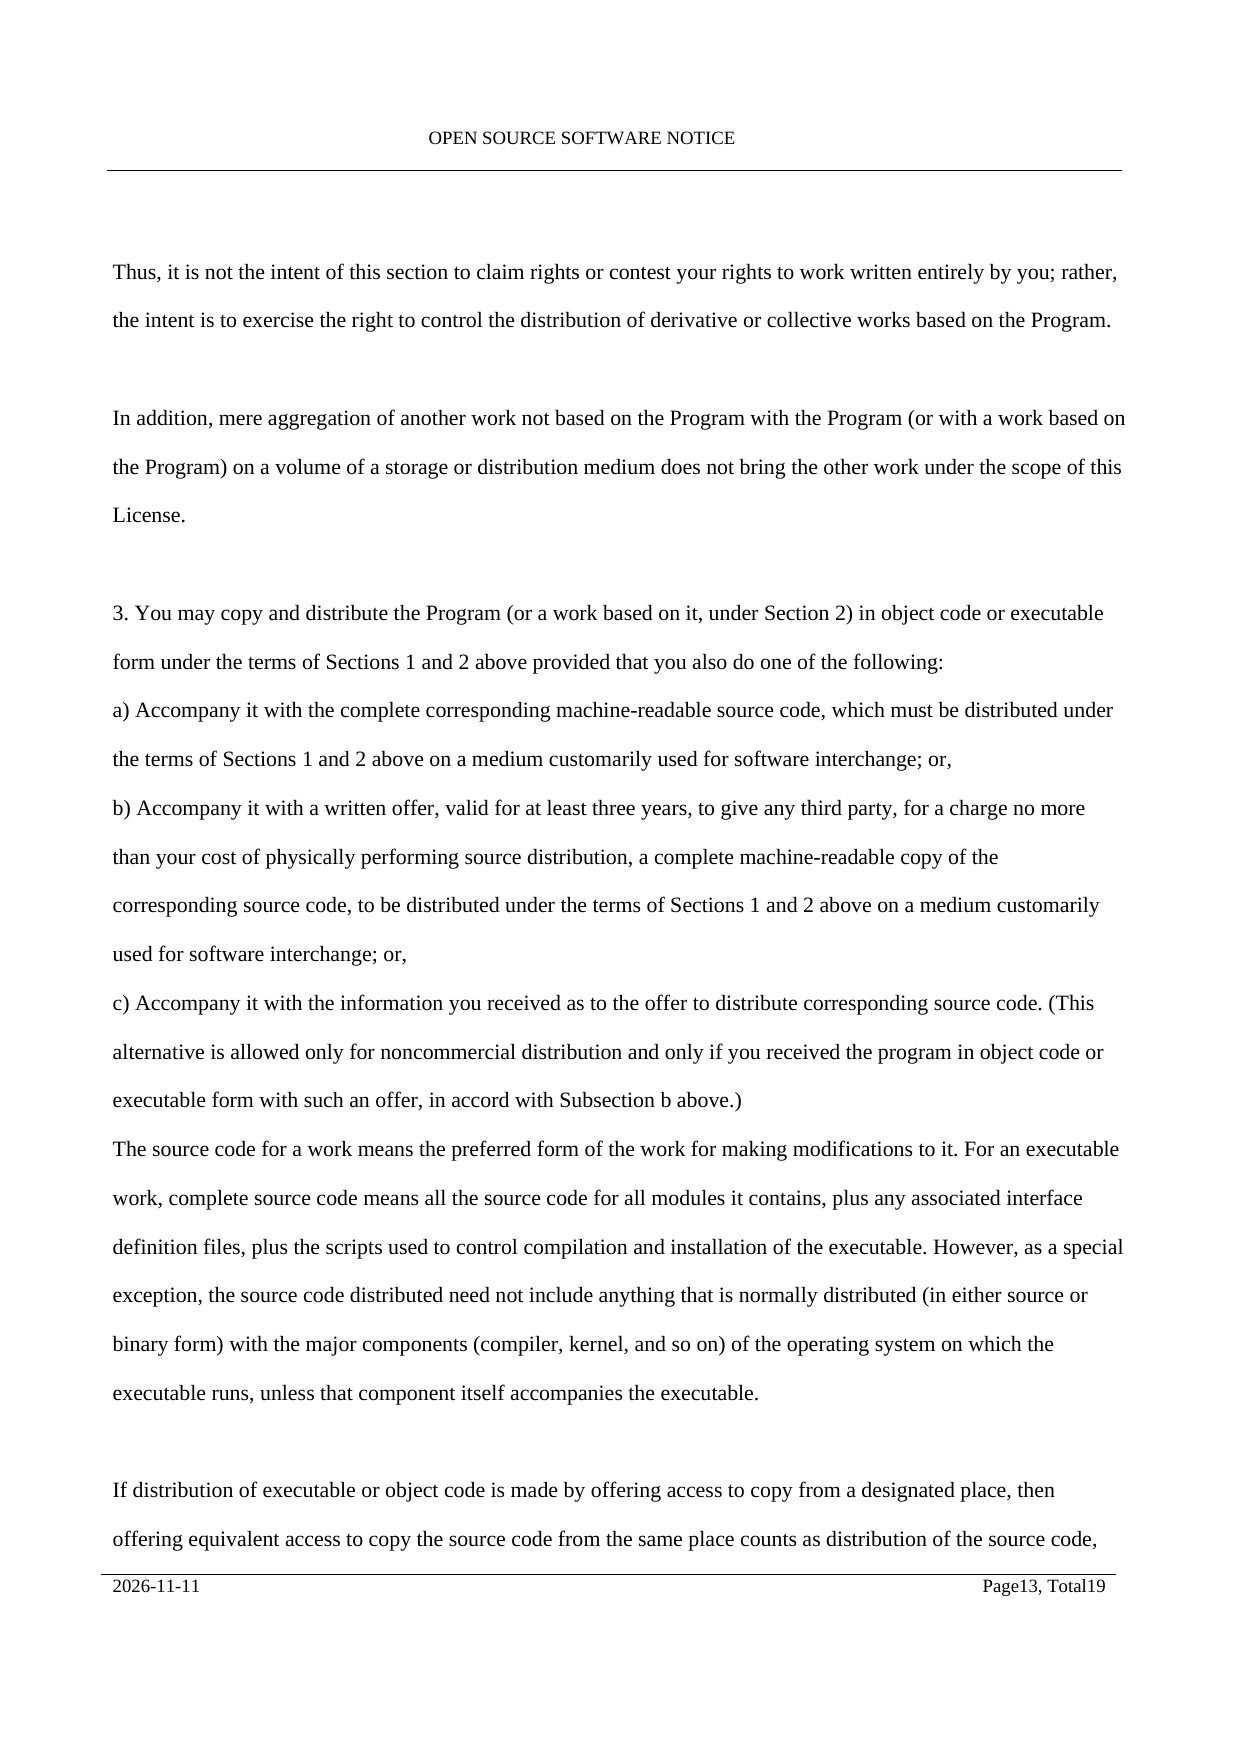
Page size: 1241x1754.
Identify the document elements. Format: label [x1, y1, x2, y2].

text [112, 206, 1128, 1555]
